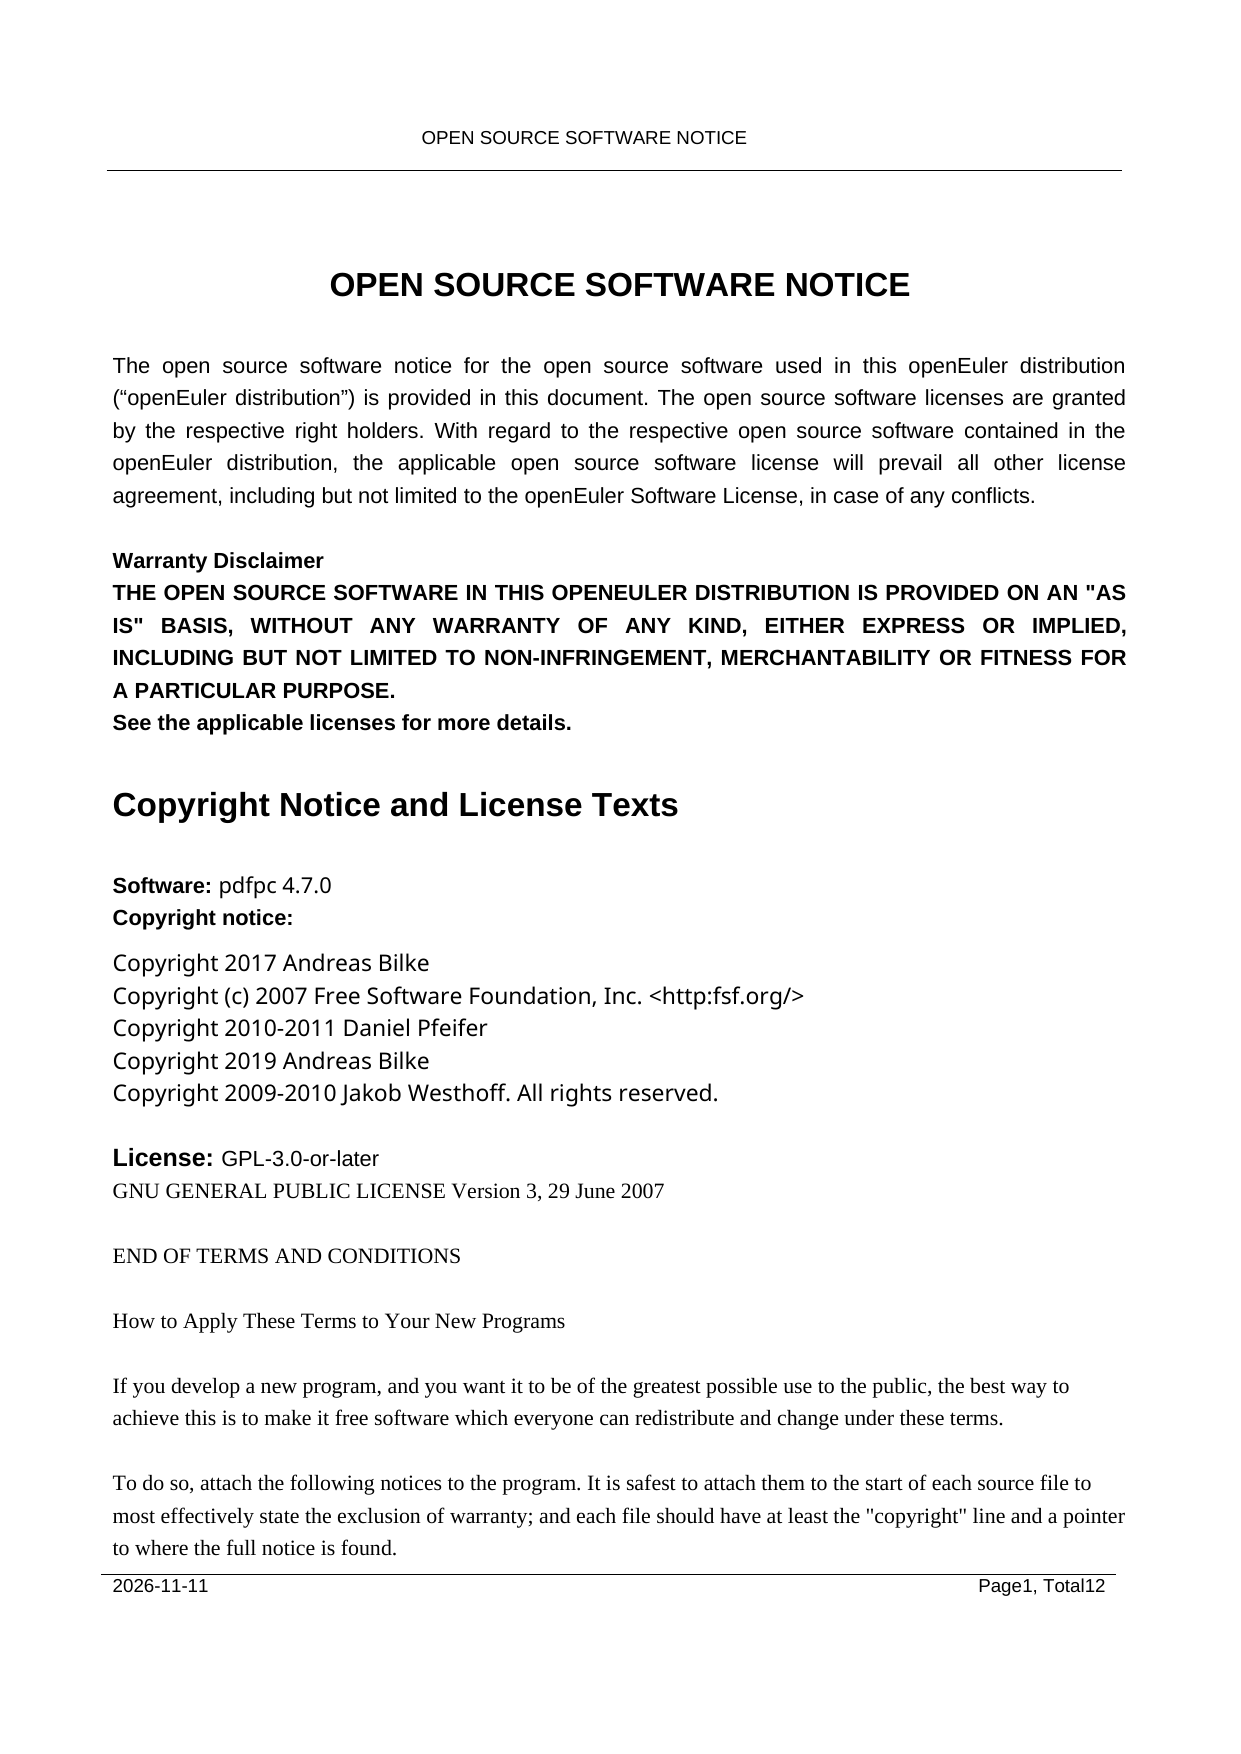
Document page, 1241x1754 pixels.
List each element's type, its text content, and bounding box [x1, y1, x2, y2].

text The open source software notice for the open source software used in this openEuler distribution (“openEuler distribution”) is provided in this document. The open source software licenses are granted by the respective right holders. With regard to the respective open source software contained in the openEuler distribution, the applicable open source software license will prevail all other license agreement, including but not limited to the openEuler Software License, in case of any conflicts. [112, 349, 1128, 511]
text OPEN SOURCE SOFTWARE NOTICE [112, 251, 1128, 316]
title Software: pdfpc 4.7.0 [112, 869, 1128, 901]
text Warranty Disclaimer [112, 544, 1128, 576]
text THE OPEN SOURCE SOFTWARE IN THIS OPENEULER DISTRIBUTION IS PROVIDED ON AN "AS IS" BASIS, WITHOUT ANY WARRANTY OF ANY KIND, EITHER EXPRESS OR IMPLIED, INCLUDING BUT NOT LIMITED TO NON-INFRINGEMENT, MERCHANTABILITY OR FITNESS FOR A PARTICULAR PURPOSE. See the applicable licenses for more details. [112, 576, 1128, 739]
text Copyright Notice and License Texts [112, 771, 1128, 836]
text License: GPL-3.0-or-later [112, 1142, 1128, 1174]
text Copyright notice: [112, 901, 1128, 934]
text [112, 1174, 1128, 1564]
text Copyright 2017 Andreas Bilke Copyright (c) 2007 Free Software Foundation, Inc. <http:fsf.org/> Copyright 2010-2011 Daniel Pfeifer Copyright 2019 Andreas Bilke Copyright 2009-2010 Jakob Westhoff. All rights reserved. [112, 947, 1128, 1142]
